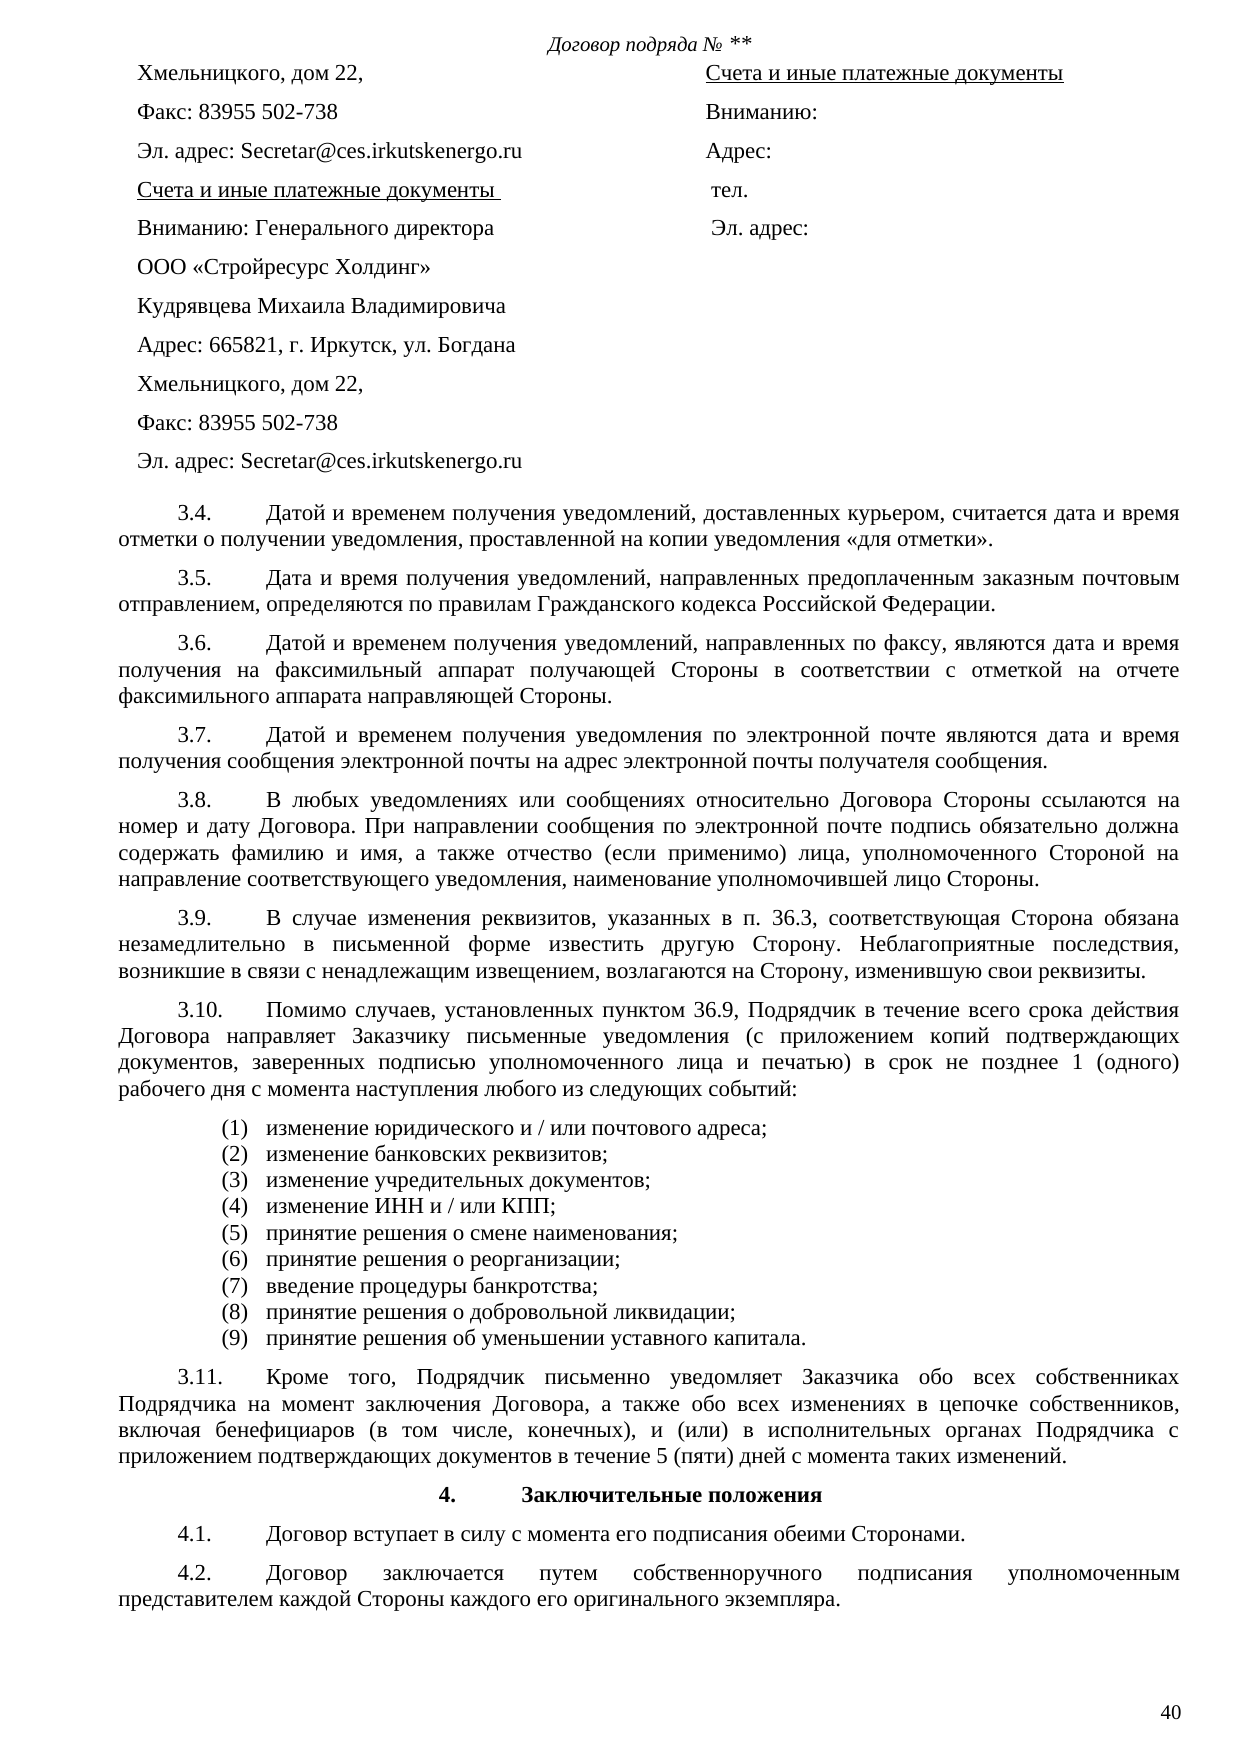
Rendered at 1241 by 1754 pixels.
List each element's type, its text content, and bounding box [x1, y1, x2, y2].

text принятие решения об уменьшении уставного капитала. [118, 1324, 1181, 1351]
text принятие решения о смене наименования; [118, 1219, 1181, 1245]
text Помимо случаев, установленных пунктом 36.9, Подрядчик в течение всего срока действия Договора направляет Заказчику письменные уведомления (с приложением копий подтверждающих документов, заверенных подписью уполномоченного лица и печатью) в срок не позднее 1 (одного) рабочего дня с момента наступления любого из следующих событий: [118, 996, 1181, 1101]
text Кроме того, Подрядчик письменно уведомляет Заказчика обо всех собственниках Подрядчика на момент заключения Договора, а также обо всех изменениях в цепочке собственников, включая бенефициаров (в том числе, конечных), и (или) в исполнительных органах Подрядчика с приложением подтверждающих документов в течение 5 (пяти) дней с момента таких изменений. [118, 1363, 1181, 1469]
text изменение ИНН и / или КПП; [118, 1193, 1181, 1219]
text принятие решения о добровольной ликвидации; [118, 1298, 1181, 1324]
text изменение банковских реквизитов; [118, 1140, 1181, 1166]
text Заключительные положения [118, 1481, 1152, 1507]
text изменение учредительных документов; [118, 1166, 1181, 1193]
text Договор вступает в силу с момента его подписания обеими Сторонами. [118, 1520, 1181, 1546]
text Дата и время получения уведомлений, направленных предоплаченным заказным почтовым отправлением, определяются по правилам Гражданского кодекса Российской Федерации. [118, 564, 1181, 617]
text введение процедуры банкротства; [118, 1272, 1181, 1298]
text Договор заключается путем собственноручного подписания уполномоченным представителем каждой Стороны каждого его оригинального экземпляра. [118, 1559, 1181, 1612]
text Датой и временем получения уведомления по электронной почте являются дата и время получения сообщения электронной почты на адрес электронной почты получателя сообщения. [118, 721, 1181, 774]
text В случае изменения реквизитов, указанных в п. 36.3, соответствующая Сторона обязана незамедлительно в письменной форме известить другую Сторону. Неблагоприятные последствия, возникшие в связи с ненадлежащим извещением, возлагаются на Сторону, изменившую свои реквизиты. [118, 904, 1181, 983]
text изменение юридического и / или почтового адреса; [118, 1113, 1181, 1140]
text принятие решения о реорганизации; [118, 1245, 1181, 1272]
text Датой и временем получения уведомлений, направленных по факсу, являются дата и время получения на факсимильный аппарат получающей Стороны в соответствии с отметкой на отчете факсимильного аппарата направляющей Стороны. [118, 629, 1181, 708]
text В любых уведомлениях или сообщениях относительно Договора Стороны ссылаются на номер и дату Договора. При направлении сообщения по электронной почте подпись обязательно должна содержать фамилию и имя, а также отчество (если применимо) лица, уполномоченного Стороной на направление соответствующего уведомления, наименование уполномочившей лицо Стороны. [118, 786, 1181, 892]
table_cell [694, 59, 1175, 486]
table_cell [126, 59, 694, 486]
text Датой и временем получения уведомлений, доставленных курьером, считается дата и время отметки о получении уведомления, проставленной на копии уведомления «для отметки». [118, 499, 1181, 552]
